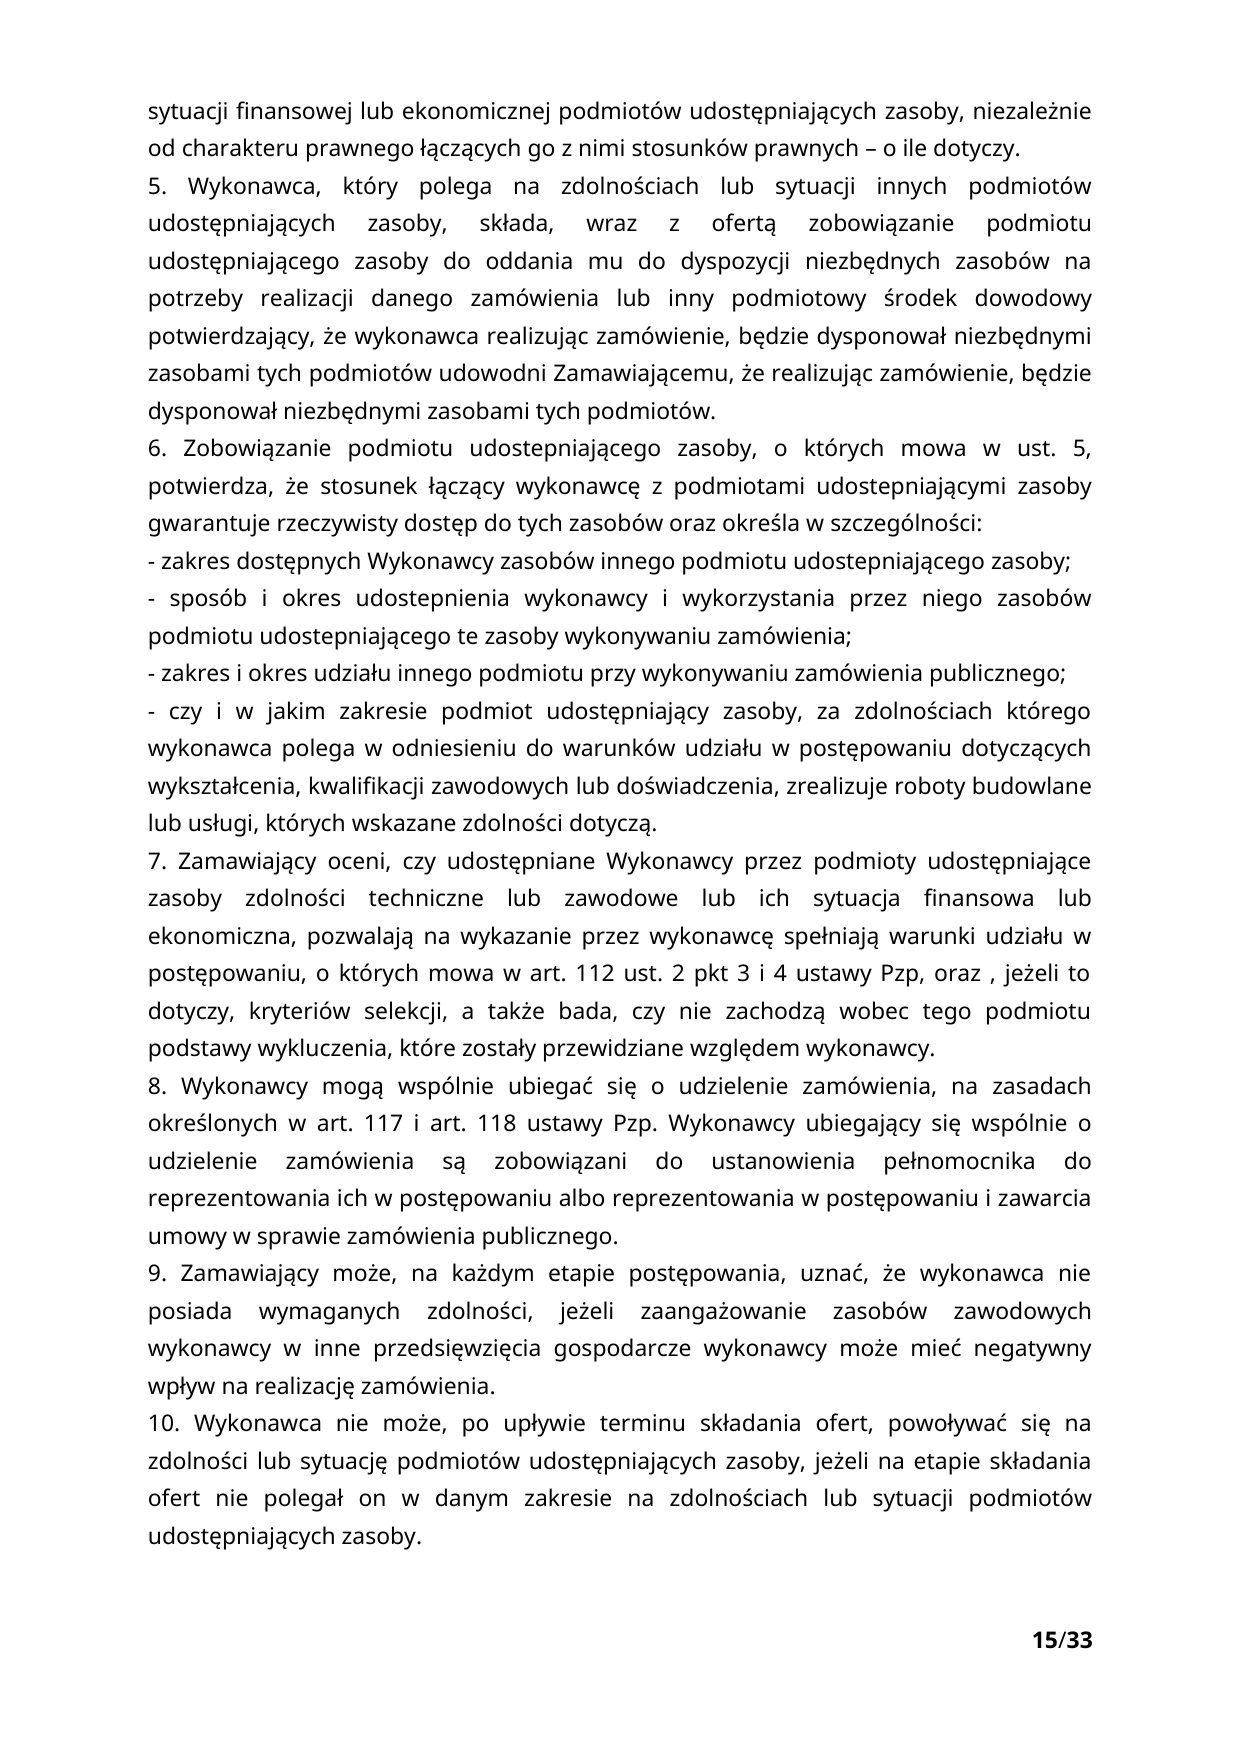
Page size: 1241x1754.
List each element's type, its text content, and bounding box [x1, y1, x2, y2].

text 6. Zobowiązanie podmiotu udostepniającego zasoby, o których mowa w ust. 5, potwierdza, że stosunek łączący wykonawcę z podmiotami udostepniającymi zasoby gwarantuje rzeczywisty dostęp do tych zasobów oraz określa w szczególności: [148, 432, 1093, 538]
text - zakres i okres udziału innego podmiotu przy wykonywaniu zamówienia publicznego; [148, 657, 1093, 688]
text - zakres dostępnych Wykonawcy zasobów innego podmiotu udostepniającego zasoby; [148, 545, 1093, 576]
text 7. Zamawiający oceni, czy udostępniane Wykonawcy przez podmioty udostępniające zasoby zdolności techniczne lub zawodowe lub ich sytuacja finansowa lub ekonomiczna, pozwalają na wykazanie przez wykonawcę spełniają warunki udziału w postępowaniu, o których mowa w art. 112 ust. 2 pkt 3 i 4 ustawy Pzp, oraz , jeżeli to dotyczy, kryteriów selekcji, a także bada, czy nie zachodzą wobec tego podmiotu podstawy wykluczenia, które zostały przewidziane względem wykonawcy. [148, 845, 1093, 1063]
text 9. Zamawiający może, na każdym etapie postępowania, uznać, że wykonawca nie posiada wymaganych zdolności, jeżeli zaangażowanie zasobów zawodowych wykonawcy w inne przedsięwzięcia gospodarcze wykonawcy może mieć negatywny wpływ na realizację zamówienia. [148, 1257, 1093, 1401]
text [148, 95, 1093, 163]
text - czy i w jakim zakresie podmiot udostępniający zasoby, za zdolnościach którego wykonawca polega w odniesieniu do warunków udziału w postępowaniu dotyczących wykształcenia, kwalifikacji zawodowych lub doświadczenia, zrealizuje roboty budowlane lub usługi, których wskazane zdolności dotyczą. [148, 695, 1093, 838]
text 8. Wykonawcy mogą wspólnie ubiegać się o udzielenie zamówienia, na zasadach określonych w art. 117 i art. 118 ustawy Pzp. Wykonawcy ubiegający się wspólnie o udzielenie zamówienia są zobowiązani do ustanowienia pełnomocnika do reprezentowania ich w postępowaniu albo reprezentowania w postępowaniu i zawarcia umowy w sprawie zamówienia publicznego. [148, 1070, 1093, 1251]
text 10. Wykonawca nie może, po upływie terminu składania ofert, powoływać się na zdolności lub sytuację podmiotów udostępniających zasoby, jeżeli na etapie składania ofert nie polegał on w danym zakresie na zdolnościach lub sytuacji podmiotów udostępniających zasoby. [148, 1407, 1093, 1551]
text 5. Wykonawca, który polega na zdolnościach lub sytuacji innych podmiotów udostępniających zasoby, składa, wraz z ofertą zobowiązanie podmiotu udostępniającego zasoby do oddania mu do dyspozycji niezbędnych zasobów na potrzeby realizacji danego zamówienia lub inny podmiotowy środek dowodowy potwierdzający, że wykonawca realizując zamówienie, będzie dysponował niezbędnymi zasobami tych podmiotów udowodni Zamawiającemu, że realizując zamówienie, będzie dysponował niezbędnymi zasobami tych podmiotów. [148, 170, 1093, 426]
text - sposób i okres udostepnienia wykonawcy i wykorzystania przez niego zasobów podmiotu udostepniającego te zasoby wykonywaniu zamówienia; [148, 582, 1093, 651]
